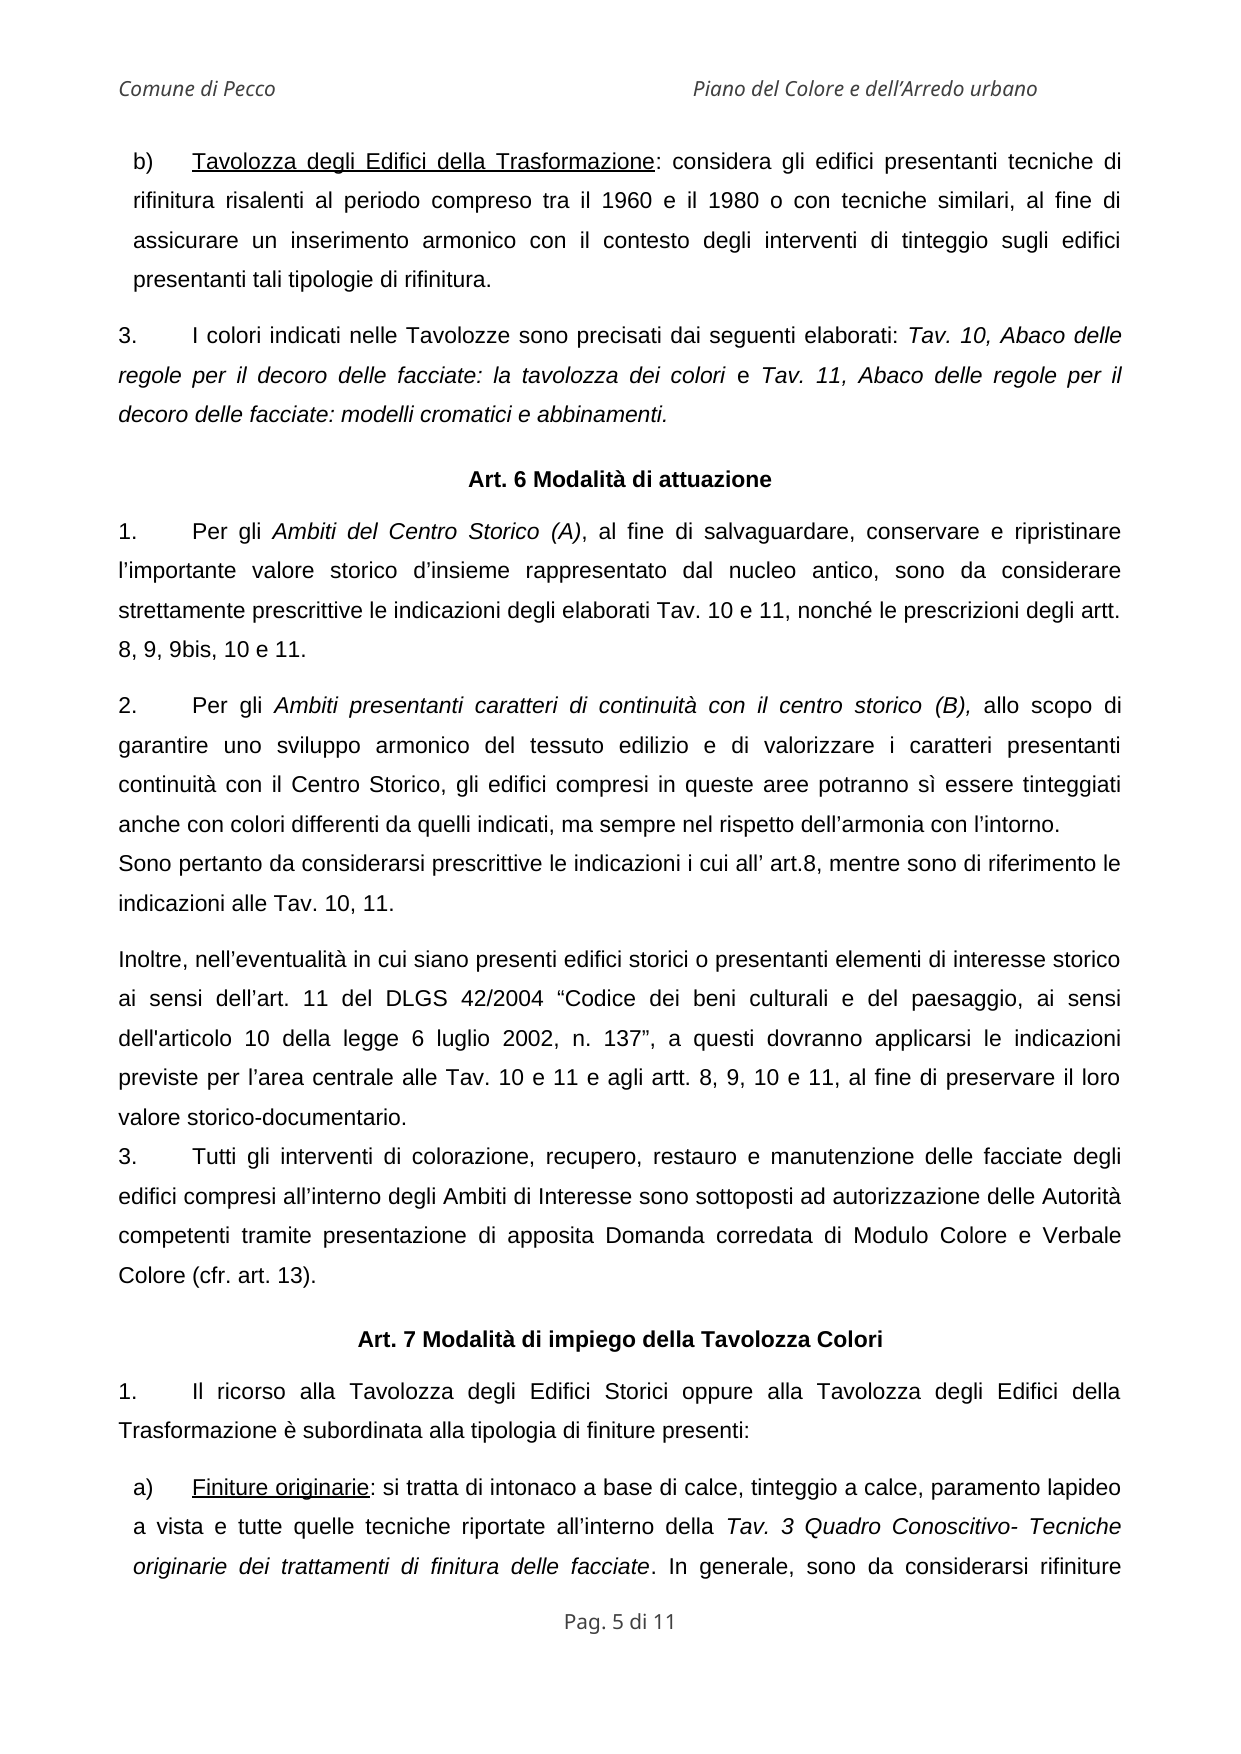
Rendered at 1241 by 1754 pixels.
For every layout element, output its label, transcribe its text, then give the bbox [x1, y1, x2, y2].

text 2. Per gli Ambiti presentanti caratteri di continuità con il centro storico (B), allo scopo di garantire uno sviluppo armonico del tessuto edilizio e di valorizzare i caratteri presentanti continuità con il Centro Storico, gli edifici compresi in queste aree potranno sì essere tinteggiati anche con colori differenti da quelli indicati, ma sempre nel rispetto dell’armonia con l’intorno. [118, 692, 1122, 837]
subtitle Art. 7 Modalità di impiego della Tavolozza Colori [118, 1326, 1122, 1352]
text Sono pertanto da considerarsi prescrittive le indicazioni i cui all’ art.8, mentre sono di riferimento le indicazioni alle Tav. 10, 11. [118, 850, 1122, 916]
text 1. Il ricorso alla Tavolozza degli Edifici Storici oppure alla Tavolozza degli Edifici della Trasformazione è subordinata alla tipologia di finiture presenti: [118, 1378, 1122, 1444]
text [133, 1474, 1122, 1579]
text 1. Per gli Ambiti del Centro Storico (A), al fine di salvaguardare, conservare e ripristinare l’importante valore storico d’insieme rappresentato dal nucleo antico, sono da considerare strettamente prescrittive le indicazioni degli elaborati Tav. 10 e 11, nonché le prescrizioni degli artt. 8, 9, 9bis, 10 e 11. [118, 518, 1122, 662]
text Inoltre, nell’eventualità in cui siano presenti edifici storici o presentanti elementi di interesse storico ai sensi dell’art. 11 del DLGS 42/2004 “Codice dei beni culturali e del paesaggio, ai sensi dell'articolo 10 della legge 6 luglio 2002, n. 137”, a questi dovranno applicarsi le indicazioni previste per l’area centrale alle Tav. 10 e 11 e agli artt. 8, 9, 10 e 11, al fine di preservare il loro valore storico-documentario. [118, 946, 1122, 1130]
text b) Tavolozza degli Edifici della Trasformazione: considera gli edifici presentanti tecniche di rifinitura risalenti al periodo compreso tra il 1960 e il 1980 o con tecniche similari, al fine di assicurare un inserimento armonico con il contesto degli interventi di tinteggio sugli edifici presentanti tali tipologie di rifinitura. [133, 148, 1122, 292]
text 3. I colori indicati nelle Tavolozze sono precisati dai seguenti elaborati: Tav. 10, Abaco delle regole per il decoro delle facciate: la tavolozza dei colori e Tav. 11, Abaco delle regole per il decoro delle facciate: modelli cromatici e abbinamenti. [118, 322, 1122, 427]
subtitle Art. 6 Modalità di attuazione [118, 466, 1122, 492]
text 3. Tutti gli interventi di colorazione, recupero, restauro e manutenzione delle facciate degli edifici compresi all’interno degli Ambiti di Interesse sono sottoposti ad autorizzazione delle Autorità competenti tramite presentazione di apposita Domanda corredata di Modulo Colore e Verbale Colore (cfr. art. 13). [118, 1143, 1122, 1288]
